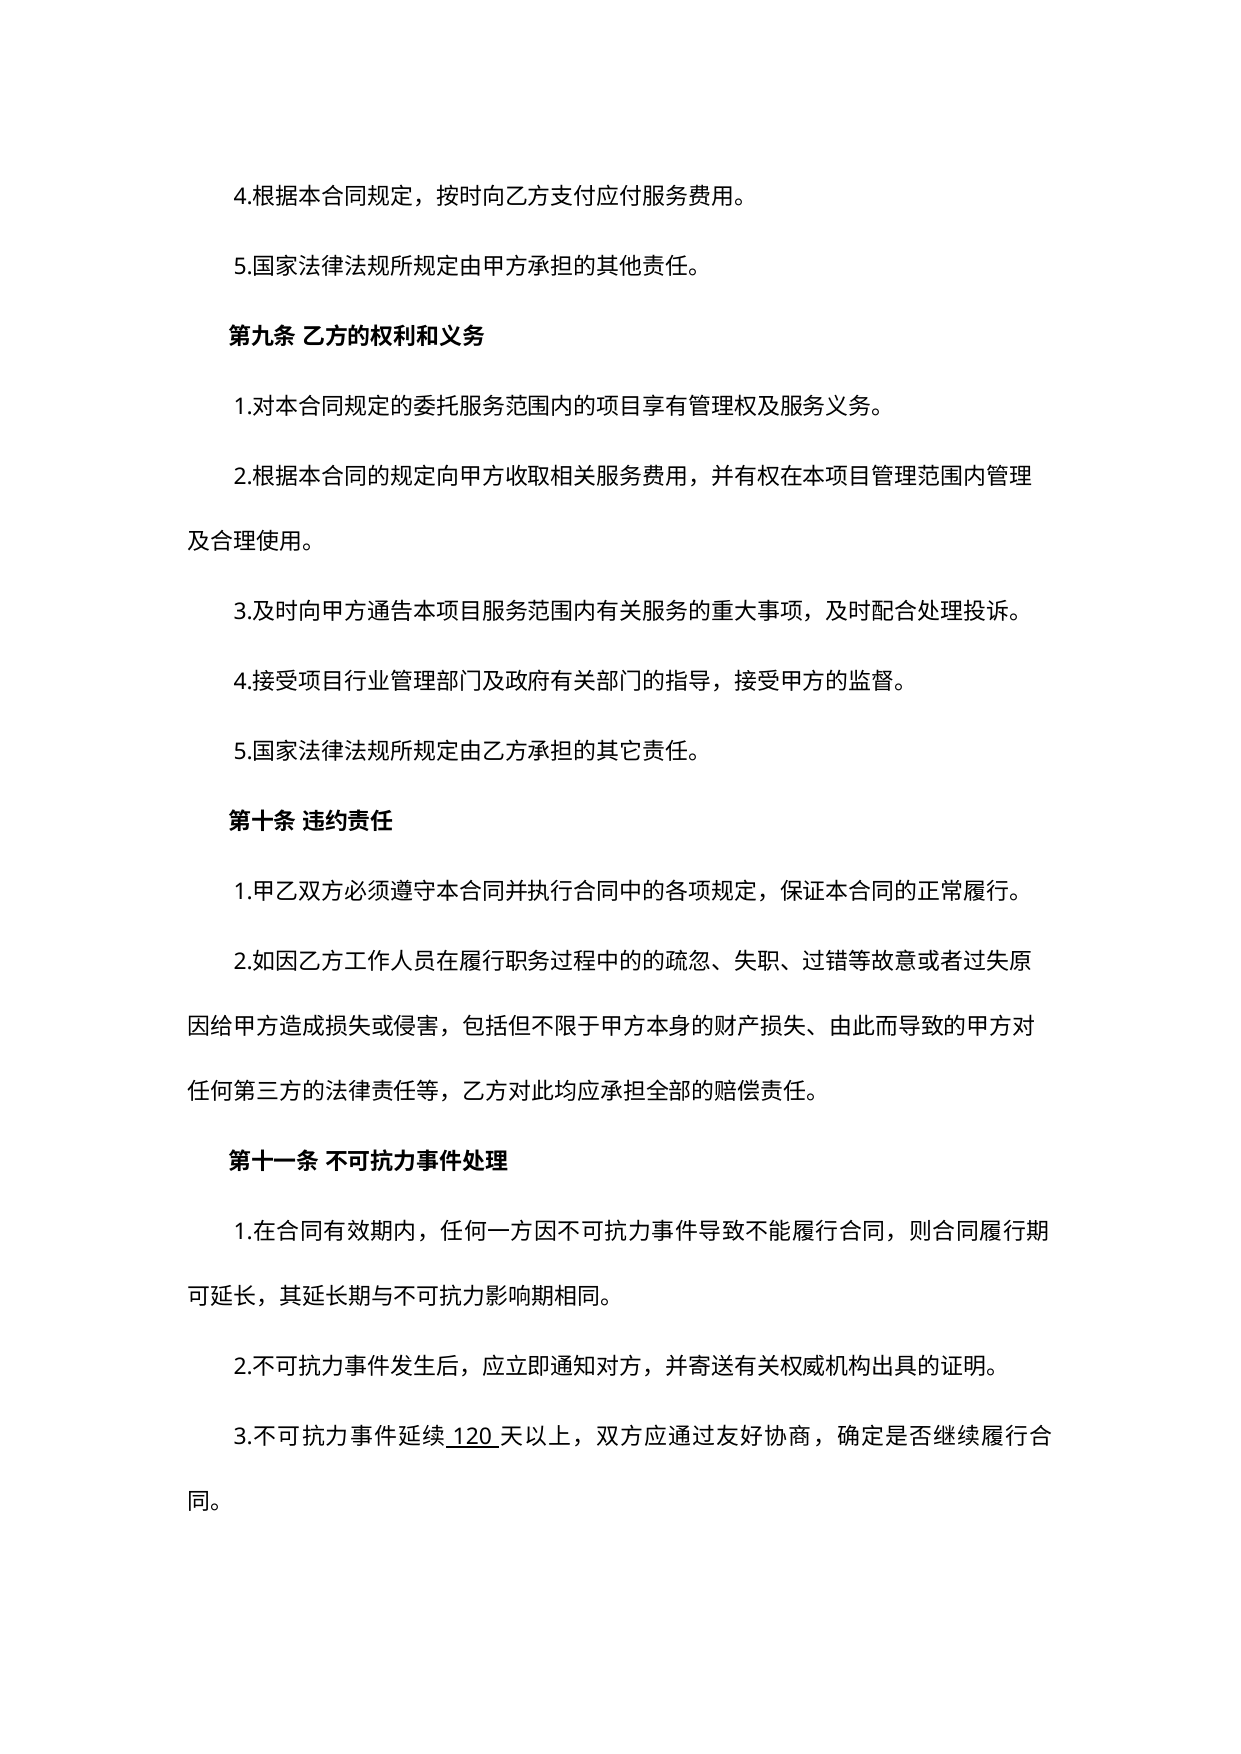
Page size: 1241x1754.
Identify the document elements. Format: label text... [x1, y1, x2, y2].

text 4.根据本合同规定，按时向乙方支付应付服务费用。 [187, 162, 1053, 227]
text 3.及时向甲方通告本项目服务范围内有关服务的重大事项，及时配合处理投诉。 [187, 577, 1053, 642]
text 1.甲乙双方必须遵守本合同并执行合同中的各项规定，保证本合同的正常履行。 [187, 857, 1053, 922]
text 2.不可抗力事件发生后，应立即通知对方，并寄送有关权威机构出具的证明。 [187, 1332, 1053, 1397]
list 第十条 违约责任 [228, 787, 1053, 852]
text 2.根据本合同的规定向甲方收取相关服务费用，并有权在本项目管理范围内管理及合理使用。 [187, 442, 1053, 572]
text 3.不可抗力事件延续 120 天以上，双方应通过友好协商，确定是否继续履行合同。 [187, 1402, 1053, 1532]
text 5.国家法律法规所规定由乙方承担的其它责任。 [187, 717, 1053, 782]
list 第九条 乙方的权利和义务 [228, 302, 1053, 367]
text 1.在合同有效期内，任何一方因不可抗力事件导致不能履行合同，则合同履行期可延长，其延长期与不可抗力影响期相同。 [187, 1197, 1053, 1327]
text 2.如因乙方工作人员在履行职务过程中的的疏忽、失职、过错等故意或者过失原因给甲方造成损失或侵害，包括但不限于甲方本身的财产损失、由此而导致的甲方对任何第三方的法律责任等，乙方对此均应承担全部的赔偿责任。 [187, 927, 1053, 1122]
text 1.对本合同规定的委托服务范围内的项目享有管理权及服务义务。 [187, 372, 1053, 437]
text 4.接受项目行业管理部门及政府有关部门的指导，接受甲方的监督。 [187, 647, 1053, 712]
list 第十一条 不可抗力事件处理 [228, 1127, 1053, 1192]
text 5.国家法律法规所规定由甲方承担的其他责任。 [187, 232, 1053, 297]
